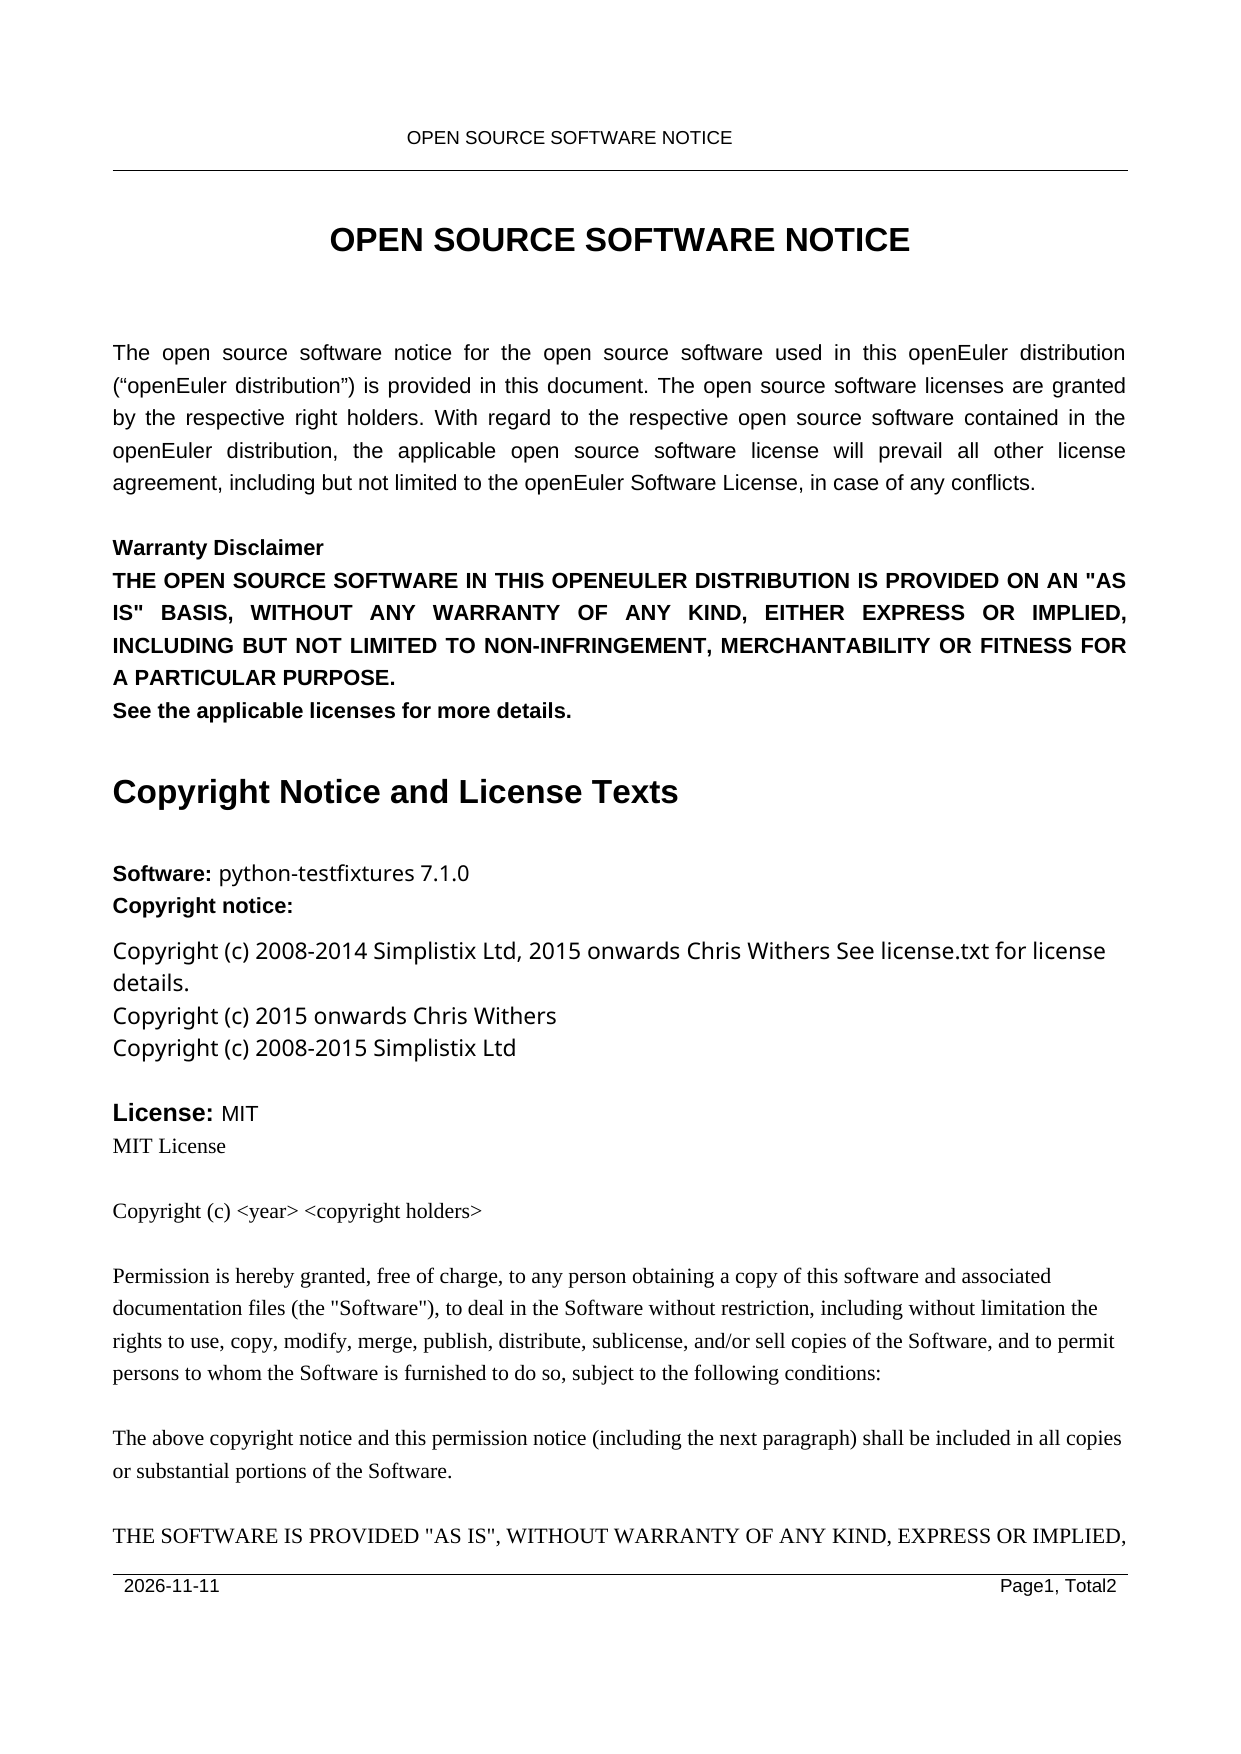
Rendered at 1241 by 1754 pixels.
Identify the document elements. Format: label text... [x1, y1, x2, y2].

text Warranty Disclaimer [112, 531, 1128, 564]
text License: MIT [112, 1096, 1128, 1129]
text OPEN SOURCE SOFTWARE NOTICE [112, 206, 1128, 271]
text Copyright (c) 2008-2014 Simplistix Ltd, 2015 onwards Chris Withers See license.txt for license details. Copyright (c) 2015 onwards Chris Withers Copyright (c) 2008-2015 Simplistix Ltd [112, 934, 1128, 1096]
text THE OPEN SOURCE SOFTWARE IN THIS OPENEULER DISTRIBUTION IS PROVIDED ON AN "AS IS" BASIS, WITHOUT ANY WARRANTY OF ANY KIND, EITHER EXPRESS OR IMPLIED, INCLUDING BUT NOT LIMITED TO NON-INFRINGEMENT, MERCHANTABILITY OR FITNESS FOR A PARTICULAR PURPOSE. See the applicable licenses for more details. [112, 564, 1128, 726]
text The open source software notice for the open source software used in this openEuler distribution (“openEuler distribution”) is provided in this document. The open source software licenses are granted by the respective right holders. With regard to the respective open source software contained in the openEuler distribution, the applicable open source software license will prevail all other license agreement, including but not limited to the openEuler Software License, in case of any conflicts. [112, 336, 1128, 499]
text Copyright Notice and License Texts [112, 759, 1128, 824]
text Copyright notice: [112, 889, 1128, 921]
title Software: python-testfixtures 7.1.0 [112, 856, 1128, 889]
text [112, 1129, 1128, 1551]
